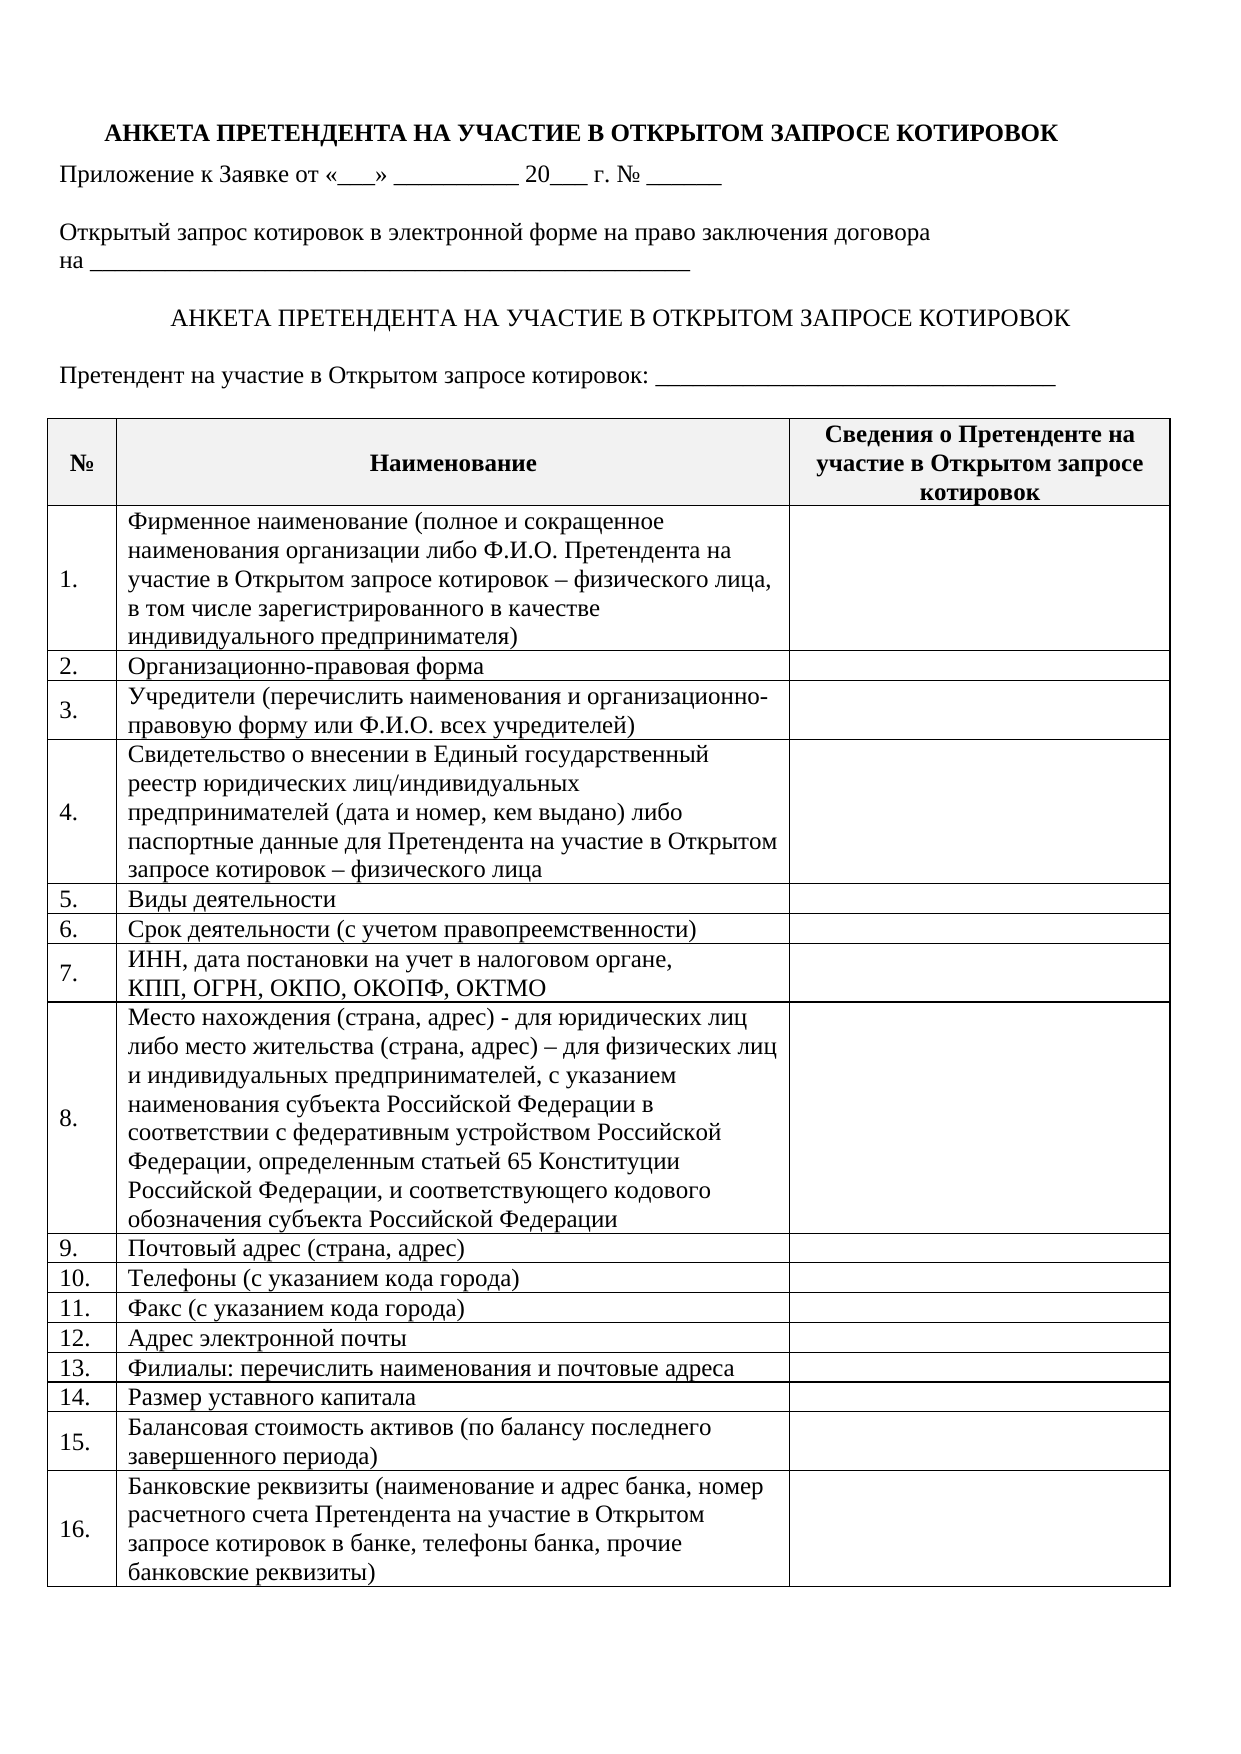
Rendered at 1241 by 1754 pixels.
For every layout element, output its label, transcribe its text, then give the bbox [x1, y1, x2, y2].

table_cell Телефоны (с указанием кода города) [117, 1263, 789, 1292]
table_cell 1. [48, 506, 116, 650]
table_cell [790, 651, 1169, 680]
table_cell ИНН, дата постановки на учет в налоговом органе, КПП, ОГРН, ОКПО, ОКОПФ, ОКТМО [117, 944, 789, 1001]
table_cell 15. [48, 1412, 116, 1470]
text АНКЕТА ПРЕТЕНДЕНТА НА УЧАСТИЕ В ОТКРЫТОМ ЗАПРОСЕ КОТИРОВОК [59, 303, 1181, 332]
table_cell 16. [48, 1471, 116, 1586]
table_cell 12. [48, 1323, 116, 1352]
table_cell [790, 884, 1169, 913]
table_cell Место нахождения (страна, адрес) - для юридических лиц либо место жительства (страна, адрес) – для физических лиц и индивидуальных предпринимателей, с указанием наименования субъекта Российской Федерации в соответствии с федеративным устройством Российской Федерации, определенным статьей 65 Конституции Российской Федерации, и соответствующего кодового обозначения субъекта Российской Федерации [117, 1003, 789, 1232]
table_cell 14. [48, 1383, 116, 1411]
table_header Наименование [117, 419, 789, 505]
table_cell Фирменное наименование (полное и сокращенное наименования организации либо Ф.И.О. Претендента на участие в Открытом запросе котировок – физического лица, в том числе зарегистрированного в качестве индивидуального предпринимателя) [117, 506, 789, 650]
table_cell 9. [48, 1234, 116, 1262]
table_cell [790, 1471, 1169, 1586]
table_cell 10. [48, 1263, 116, 1292]
table_cell 2. [48, 651, 116, 680]
table_cell Организационно-правовая форма [117, 651, 789, 680]
table_cell [790, 1323, 1169, 1352]
table_cell [790, 1383, 1169, 1411]
table_cell Размер уставного капитала [117, 1383, 789, 1411]
table_cell Филиалы: перечислить наименования и почтовые адреса [117, 1353, 789, 1381]
table_cell 7. [48, 944, 116, 1001]
table_cell [790, 1353, 1169, 1381]
table_cell [790, 1003, 1169, 1232]
table_cell Свидетельство о внесении в Единый государственный реестр юридических лиц/индивидуальных предпринимателей (дата и номер, кем выдано) либо паспортные данные для Претендента на участие в Открытом запросе котировок – физического лица [117, 740, 789, 883]
table_cell [790, 1412, 1169, 1470]
table_cell [790, 944, 1169, 1001]
table_cell 13. [48, 1353, 116, 1381]
table_cell [790, 681, 1169, 738]
table_cell 5. [48, 884, 116, 913]
table_cell [790, 740, 1169, 883]
table_cell [790, 506, 1169, 650]
table_cell Почтовый адрес (страна, адрес) [117, 1234, 789, 1262]
text Открытый запрос котировок в электронной форме на право заключения договора [59, 217, 1181, 246]
text на ________________________________________________ [59, 246, 1181, 274]
text АНКЕТА ПРЕТЕНДЕНТА НА УЧАСТИЕ В ОТКРЫТОМ ЗАПРОСЕ КОТИРОВОК [104, 118, 1181, 147]
table_cell [790, 1234, 1169, 1262]
table_cell 6. [48, 914, 116, 943]
text Претендент на участие в Открытом запросе котировок: ________________________________ [59, 361, 1181, 389]
table_cell [790, 1293, 1169, 1322]
table_cell Факс (с указанием кода города) [117, 1293, 789, 1322]
text Приложение к Заявке от «___» __________ 20___ г. № ______ [59, 159, 1181, 188]
table_cell 4. [48, 740, 116, 883]
table_cell 11. [48, 1293, 116, 1322]
table_cell Банковские реквизиты (наименование и адрес банка, номер расчетного счета Претендента на участие в Открытом запросе котировок в банке, телефоны банка, прочие банковские реквизиты) [117, 1471, 789, 1586]
table_cell Адрес электронной почты [117, 1323, 789, 1352]
table_cell Срок деятельности (с учетом правопреемственности) [117, 914, 789, 943]
table_cell [790, 914, 1169, 943]
table_cell 8. [48, 1003, 116, 1232]
table_cell Учредители (перечислить наименования и организационно-правовую форму или Ф.И.О. всех учредителей) [117, 681, 789, 738]
table_header № [48, 419, 116, 505]
table_cell Виды деятельности [117, 884, 789, 913]
table_cell 3. [48, 681, 116, 738]
table_cell Балансовая стоимость активов (по балансу последнего завершенного периода) [117, 1412, 789, 1470]
table_cell [790, 1263, 1169, 1292]
table_header Сведения о Претенденте на участие в Открытом запросе котировок [790, 419, 1169, 505]
